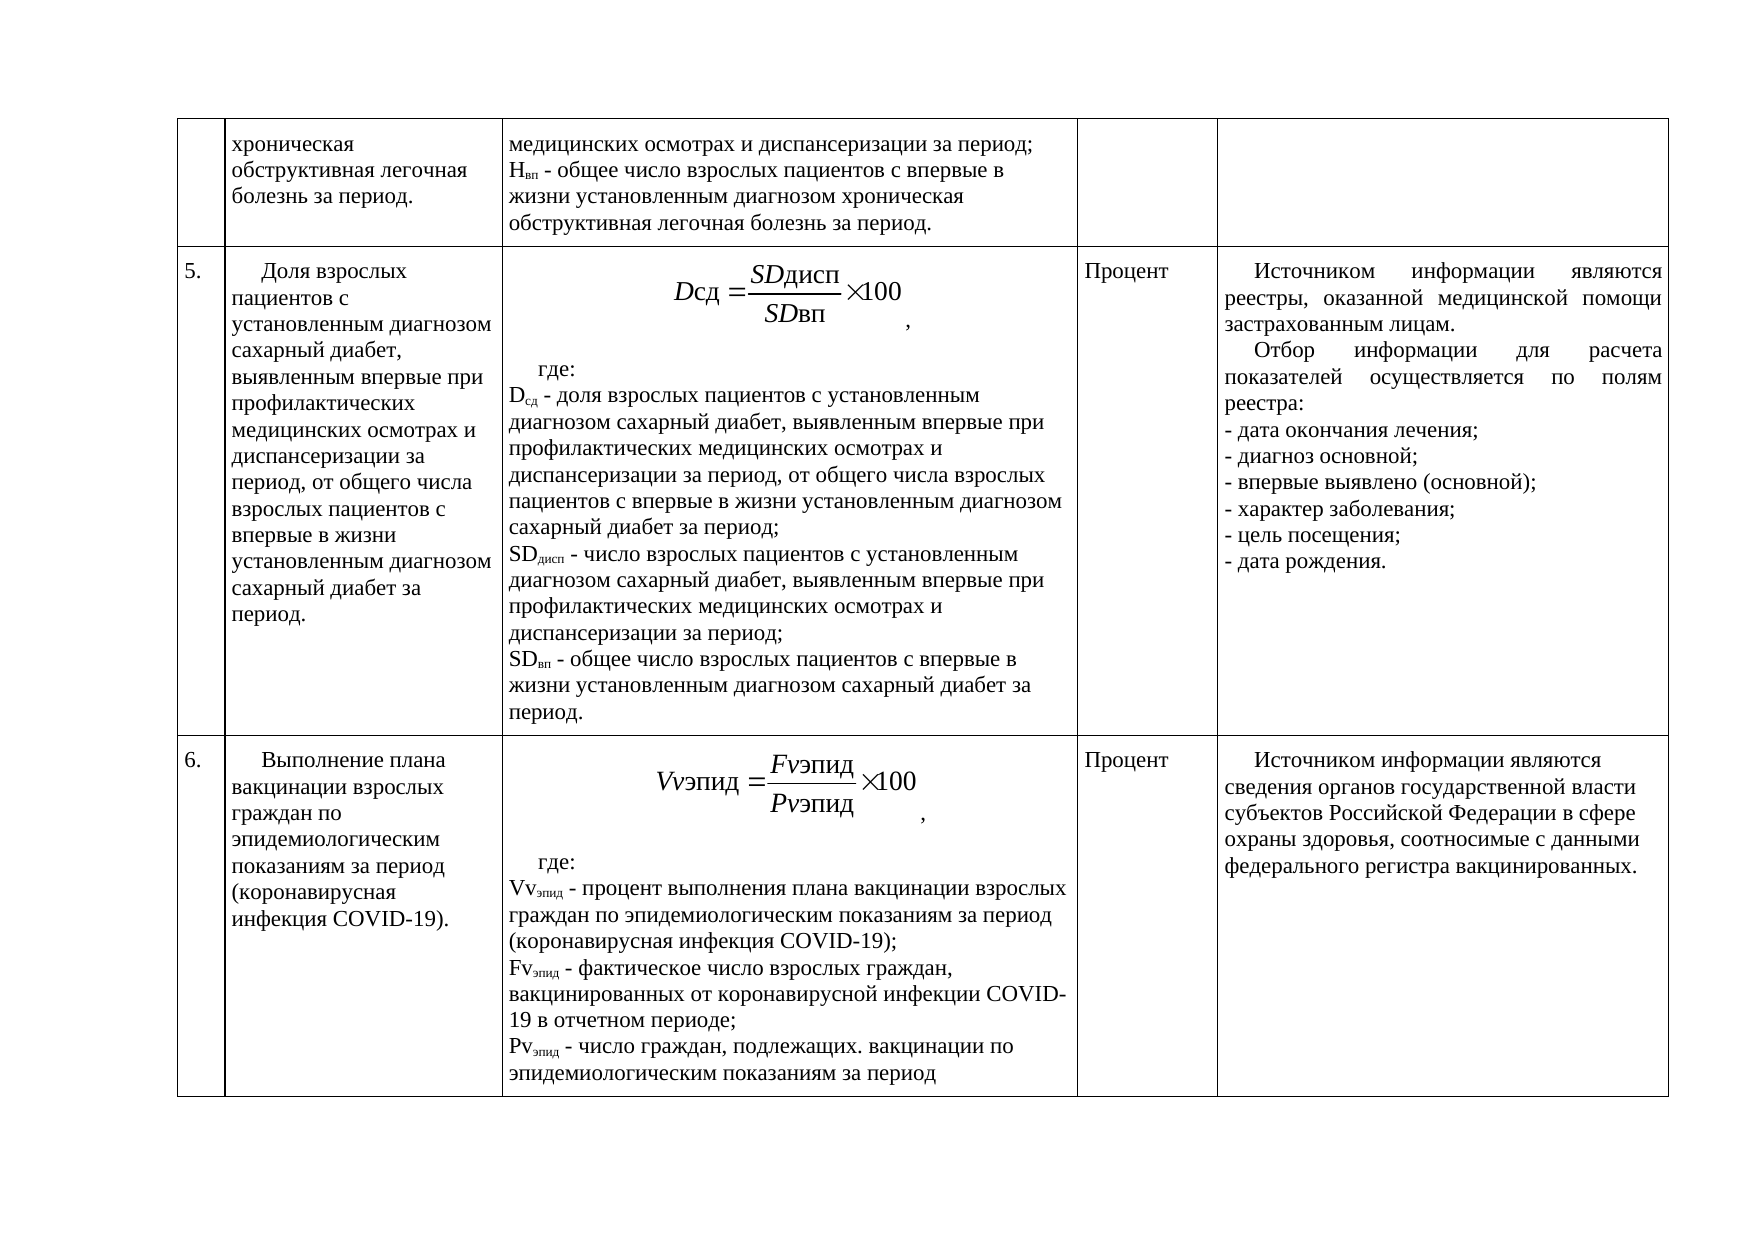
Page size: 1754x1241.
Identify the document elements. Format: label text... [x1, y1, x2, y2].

table_cell , [503, 736, 1077, 836]
table_cell Процент [1078, 736, 1217, 1096]
table_cell Выполнение плана вакцинации взрослых граждан по эпидемиологическим показаниям за период (коронавирусная инфекция COVID-19). [226, 736, 502, 1096]
table_cell Доля взрослых пациентов с установленным диагнозом сахарный диабет, выявленным впервые при профилактических медицинских осмотрах и диспансеризации за период, от общего числа взрослых пациентов с впервые в жизни установленным диагнозом сахарный диабет за период. [226, 247, 502, 735]
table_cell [503, 119, 1077, 246]
table_cell , [503, 247, 1077, 343]
table_cell Процент [1078, 247, 1217, 735]
table_cell 6. [178, 736, 224, 1096]
table_cell Источником информации являются сведения органов государственной власти субъектов Российской Федерации в сфере охраны здоровья, соотносимые с данными федерального регистра вакцинированных. [1218, 736, 1668, 1096]
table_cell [503, 836, 1077, 1096]
table_cell 5. [178, 247, 224, 735]
table_cell где: Dсд - доля взрослых пациентов с установленным диагнозом сахарный диабет, выявленным впервые при профилактических медицинских осмотрах и диспансеризации за период, от общего числа взрослых пациентов с впервые в жизни установленным диагнозом сахарный диабет за период; SDдисп - число взрослых пациентов с установленным диагнозом сахарный диабет, выявленным впервые при профилактических медицинских осмотрах и диспансеризации за период; SDвп - общее число взрослых пациентов с впервые в жизни установленным диагнозом сахарный диабет за период. [503, 344, 1077, 735]
